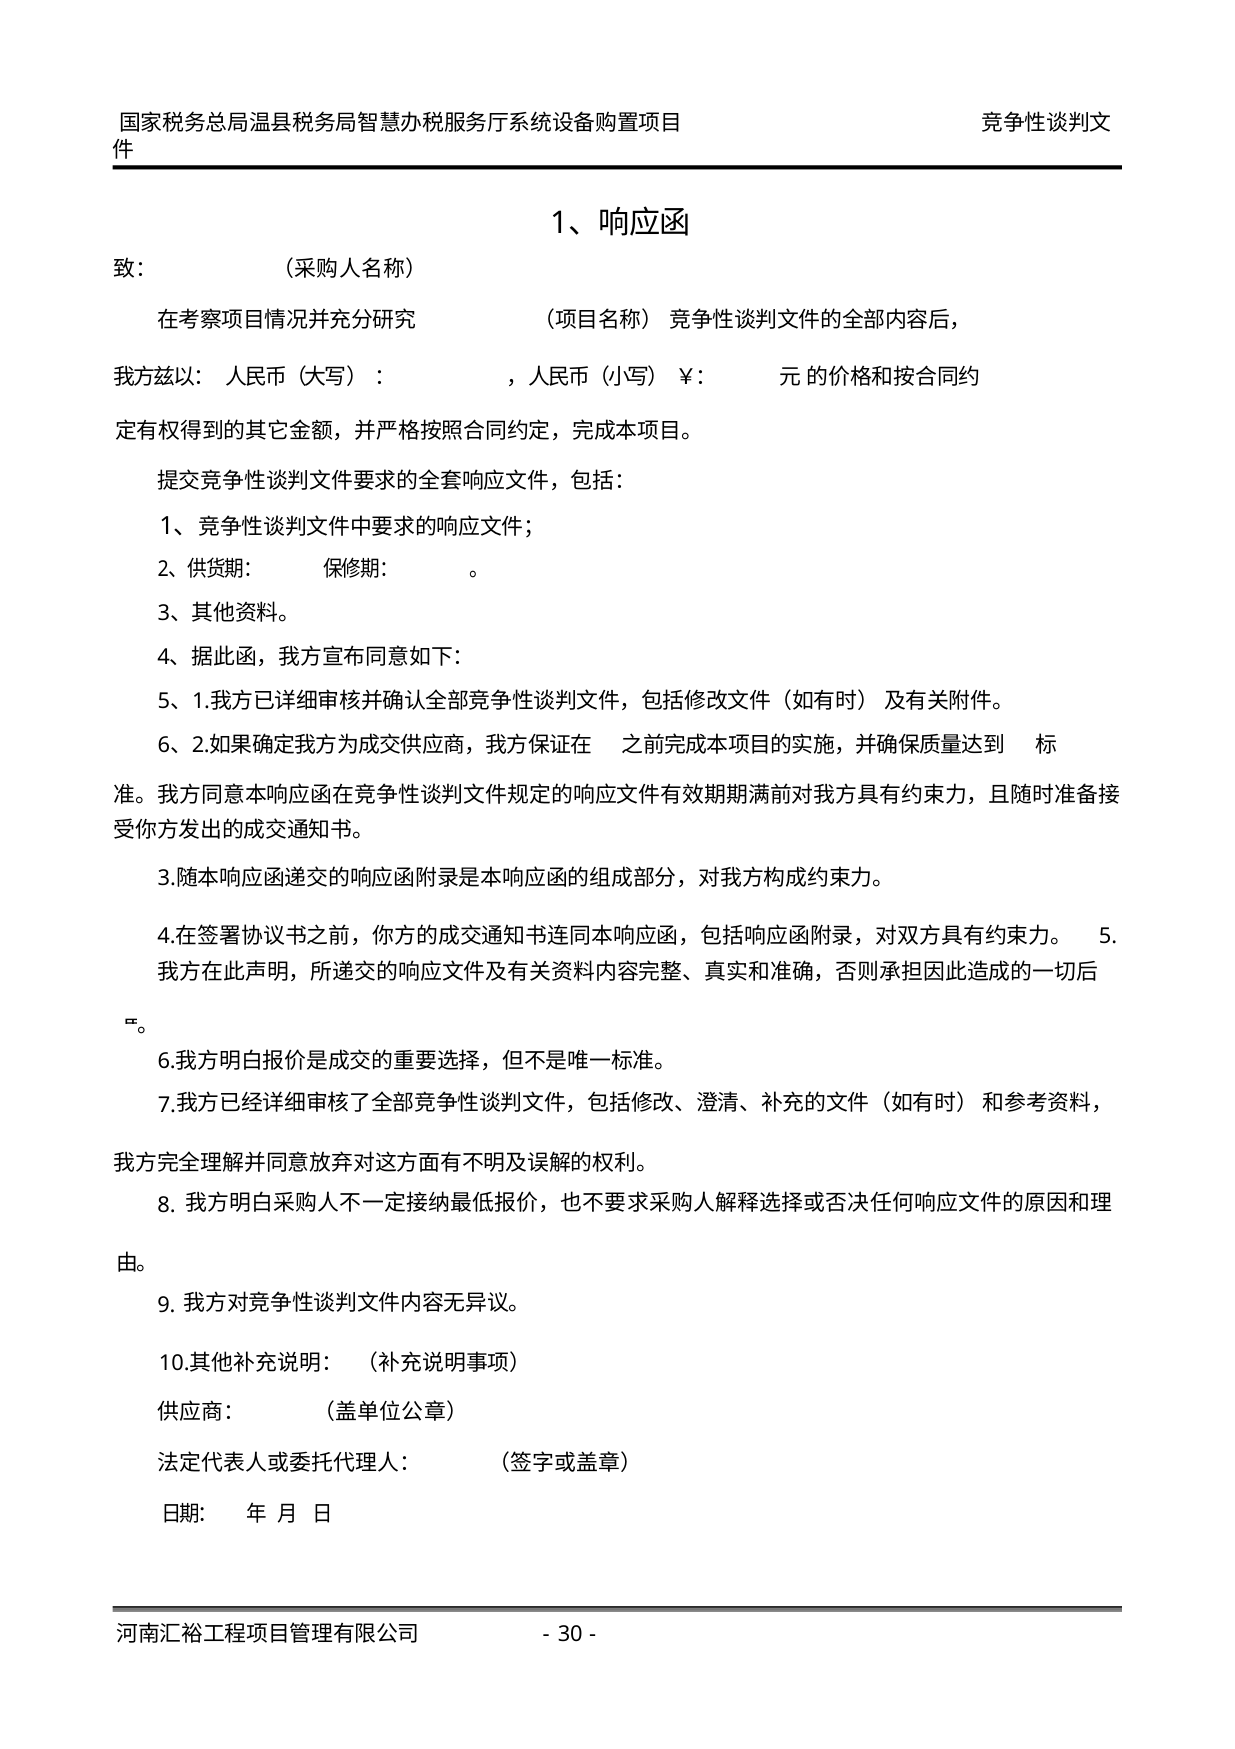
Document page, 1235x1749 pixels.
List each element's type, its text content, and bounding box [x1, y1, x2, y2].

text 1、响应函 [112, 206, 1122, 240]
text 3.随本响应函递交的响应函附录是本响应函的组成部分，对我方构成约束力。 [112, 866, 1122, 890]
text 3、其他资料。 [112, 601, 1122, 626]
text 7.我方已经详细审核了全部竞争性谈判文件，包括修改、澄清、补充的文件（如有时） 和参考资料， [112, 1100, 1122, 1149]
text 。 [112, 1022, 1122, 1035]
picture [112, 1606, 1122, 1612]
text 4、据此函，我方宣布同意如下： [112, 645, 1122, 669]
text 在考察项目情况并充分研究 （项目名称） 竞争性谈判文件的全部内容后， [112, 308, 1122, 332]
text 准。我方同意本响应函在竞争性谈判文件规定的响应文件有效期期满前对我方具有约束力，且随时准备接 受你方发出的成交通知书。 [113, 777, 1122, 844]
text 我方完全理解并同意放弃对这方面有不明及误解的权利。 [112, 1149, 1122, 1176]
text 10.其他补充说明： （补充说明事项） [112, 1349, 1122, 1376]
text 提交竞争性谈判文件要求的全套响应文件，包括： [112, 469, 1122, 494]
text 供应商： （盖单位公章） [112, 1401, 1122, 1425]
text 6、2.如果确定我方为成交供应商，我方保证在 之前完成本项目的实施，并确保质量达到 标 [112, 733, 1122, 757]
picture [112, 165, 1122, 171]
text 9. 我方对竞争性谈判文件内容无异议。 [112, 1300, 1122, 1349]
text 5、1.我方已详细审核并确认全部竞争性谈判文件，包括修改文件（如有时） 及有关附件。 [112, 689, 1122, 713]
text 4.在签署协议书之前，你方的成交通知书连同本响应函，包括响应函附录，对双方具有约束力。 5.我方在此声明，所递交的响应文件及有关资料内容完整、真实和准确，否则承担因此造成的一切后 [157, 918, 1122, 985]
text 由。 [112, 1249, 1122, 1276]
text 我方兹以： 人民币（大写） ： ，人民币（小写） ￥： 元 的价格和按合同约定有权得到的其它金额，并严格按照合同约定，完成本项目。 [113, 359, 998, 445]
text 致： （采购人名称） [112, 257, 1122, 281]
text 法定代表人或委托代理人： （签字或盖章） [112, 1452, 1122, 1476]
text 6.我方明白报价是成交的重要选择，但不是唯一标准。 [112, 1049, 1122, 1073]
text 2、供货期： 保修期： 。 [112, 557, 1122, 581]
text 1、竞争性谈判文件中要求的响应文件； [112, 513, 1122, 540]
text 8. 我方明白采购人不一定接纳最低报价，也不要求采购人解释选择或否决任何响应文件的原因和理 [112, 1200, 1122, 1249]
text 日期： 年 月 日 [112, 1503, 1122, 1527]
